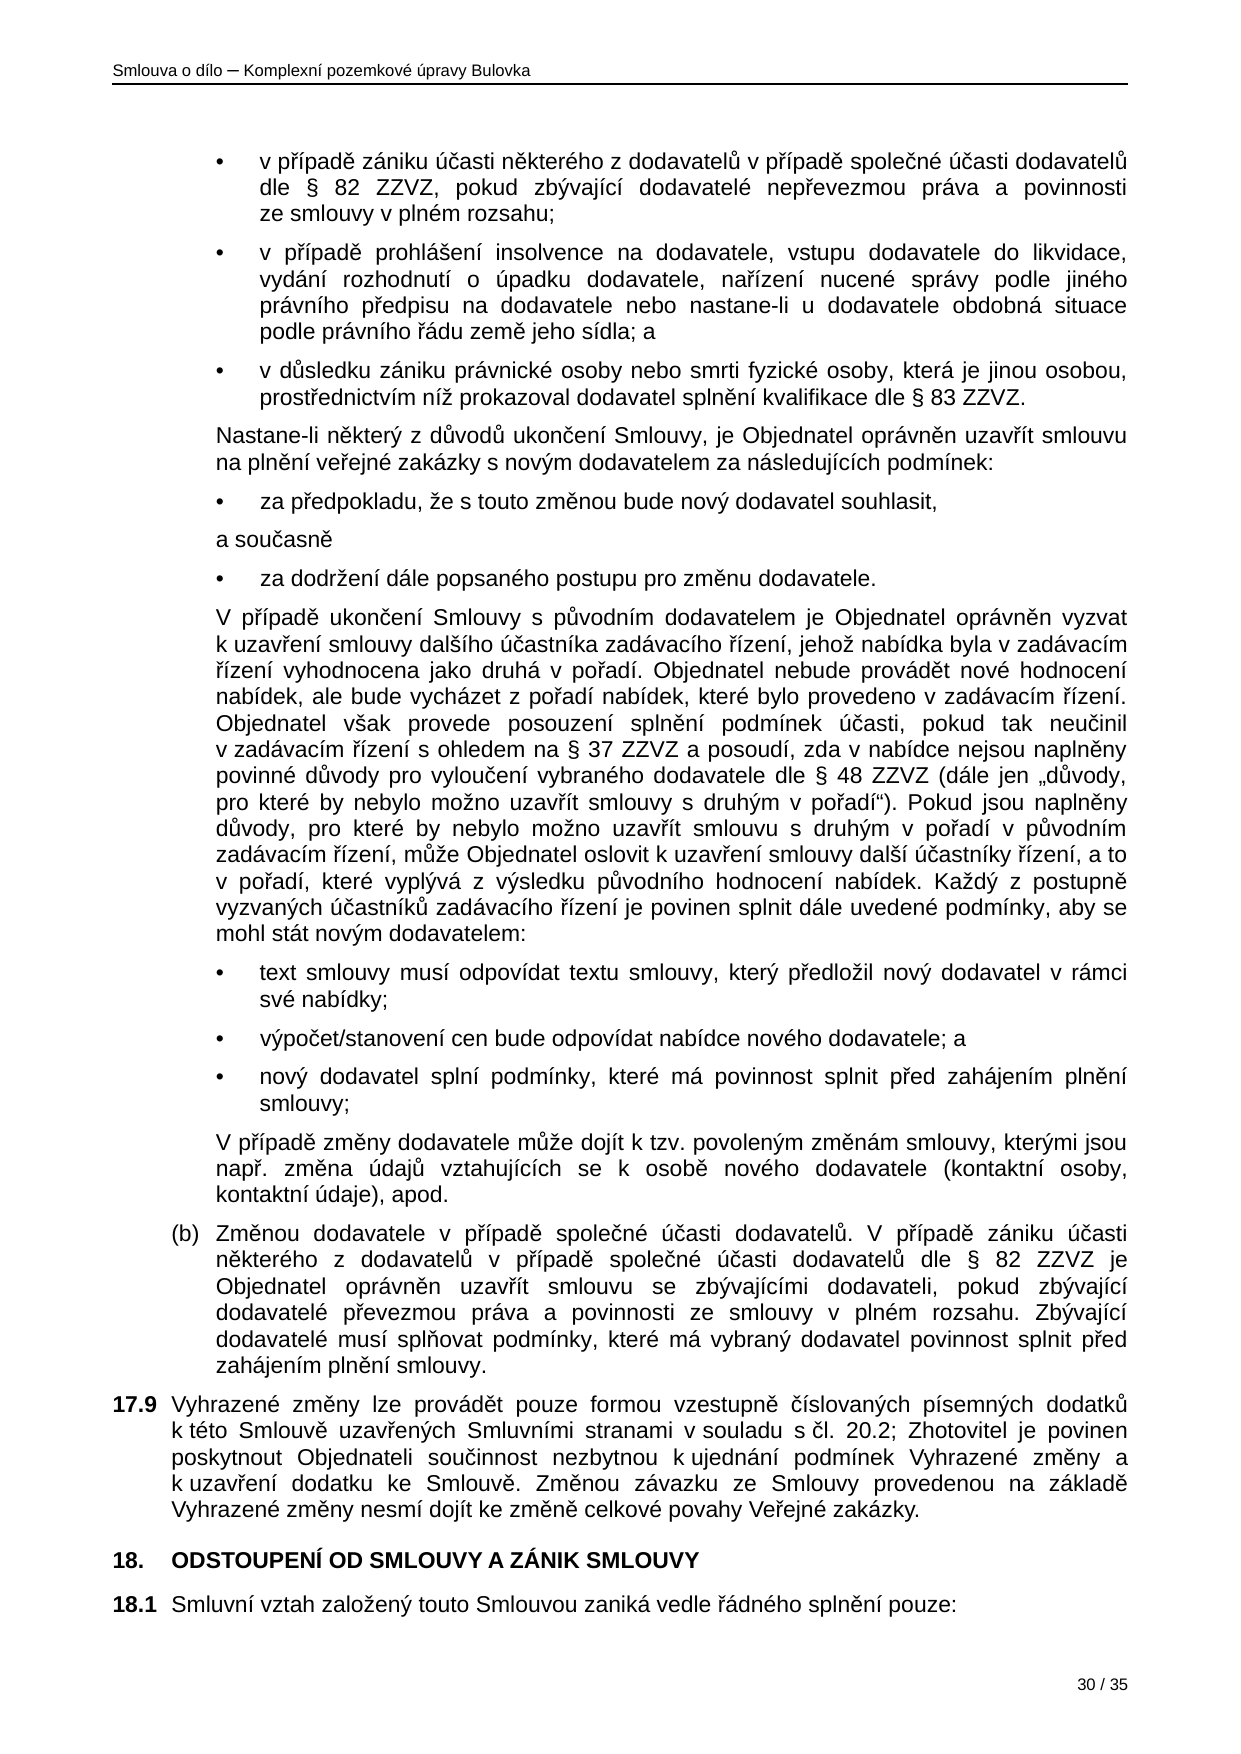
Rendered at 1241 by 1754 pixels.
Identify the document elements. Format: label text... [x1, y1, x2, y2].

text • za dodržení dále popsaného postupu pro změnu dodavatele. [216, 565, 1128, 592]
text V případě ukončení Smlouvy s původním dodavatelem je Objednatel oprávněn vyzvat k uzavření smlouvy dalšího účastníka zadávacího řízení, jehož nabídka byla v zadávacím řízení vyhodnocena jako druhá v pořadí. Objednatel nebude provádět nové hodnocení nabídek, ale bude vycházet z pořadí nabídek, které bylo provedeno v zadávacím řízení. Objednatel však provede posouzení splnění podmínek účasti, pokud tak neučinil v zadávacím řízení s ohledem na § 37 ZZVZ a posoudí, zda v nabídce nejsou naplněny povinné důvody pro vyloučení vybraného dodavatele dle § 48 ZZVZ (dále jen „důvody, pro které by nebylo možno uzavřít smlouvy s druhým v pořadí“). Pokud jsou naplněny důvody, pro které by nebylo možno uzavřít smlouvu s druhým v pořadí v původním zadávacím řízení, může Objednatel oslovit k uzavření smlouvy další účastníky řízení, a to v pořadí, které vyplývá z výsledku původního hodnocení nabídek. Každý z postupně vyzvaných účastníků zadávacího řízení je povinen splnit dále uvedené podmínky, aby se mohl stát novým dodavatelem: [216, 604, 1128, 947]
text • v případě prohlášení insolvence na dodavatele, vstupu dodavatele do likvidace, vydání rozhodnutí o úpadku dodavatele, nařízení nucené správy podle jiného právního předpisu na dodavatele nebo nastane-li u dodavatele obdobná situace podle právního řádu země jeho sídla; a [216, 239, 1128, 345]
text • za předpokladu, že s touto změnou bude nový dodavatel souhlasit, [216, 488, 1128, 514]
text Vyhrazené změny lze provádět pouze formou vzestupně číslovaných písemných dodatků k této Smlouvě uzavřených Smluvními stranami v souladu s čl. 20.2; Zhotovitel je povinen poskytnout Objednateli součinnost nezbytnou k ujednání podmínek Vyhrazené změny a k uzavření dodatku ke Smlouvě. Změnou závazku ze Smlouvy provedenou na základě Vyhrazené změny nesmí dojít ke změně celkové povahy Veřejné zakázky. [112, 1391, 1128, 1522]
text • v důsledku zániku právnické osoby nebo smrti fyzické osoby, která je jinou osobou, prostřednictvím níž prokazoval dodavatel splnění kvalifikace dle § 83 ZZVZ. [216, 357, 1128, 410]
text ODSTOUPENÍ OD SMLOUVY a zánik smlouvy [112, 1547, 1128, 1574]
list Změnou dodavatele v případě společné účasti dodavatelů. V případě zániku účasti některého z dodavatelů v případě společné účasti dodavatelů dle § 82 ZZVZ je Objednatel oprávněn uzavřít smlouvu se zbývajícími dodavateli, pokud zbývající dodavatelé převezmou práva a povinnosti ze smlouvy v plném rozsahu. Zbývající dodavatelé musí splňovat podmínky, které má vybraný dodavatel povinnost splnit před zahájením plnění smlouvy. [171, 1220, 1128, 1378]
text Nastane-li některý z důvodů ukončení Smlouvy, je Objednatel oprávněn uzavřít smlouvu na plnění veřejné zakázky s novým dodavatelem za následujících podmínek: [216, 422, 1128, 475]
text • nový dodavatel splní podmínky, které má povinnost splnit před zahájením plnění smlouvy; [216, 1063, 1128, 1116]
text • v případě zániku účasti některého z dodavatelů v případě společné účasti dodavatelů dle § 82 ZZVZ, pokud zbývající dodavatelé nepřevezmou práva a povinnosti ze smlouvy v plném rozsahu; [216, 148, 1128, 227]
text a současně [186, 526, 1128, 553]
text Smluvní vztah založený touto Smlouvou zaniká vedle řádného splnění pouze: [112, 1591, 1128, 1617]
text V případě změny dodavatele může dojít k tzv. povoleným změnám smlouvy, kterými jsou např. změna údajů vztahujících se k osobě nového dodavatele (kontaktní osoby, kontaktní údaje), apod. [216, 1128, 1128, 1208]
text • výpočet/stanovení cen bude odpovídat nabídce nového dodavatele; a [216, 1024, 1128, 1051]
text • text smlouvy musí odpovídat textu smlouvy, který předložil nový dodavatel v rámci své nabídky; [216, 959, 1128, 1012]
